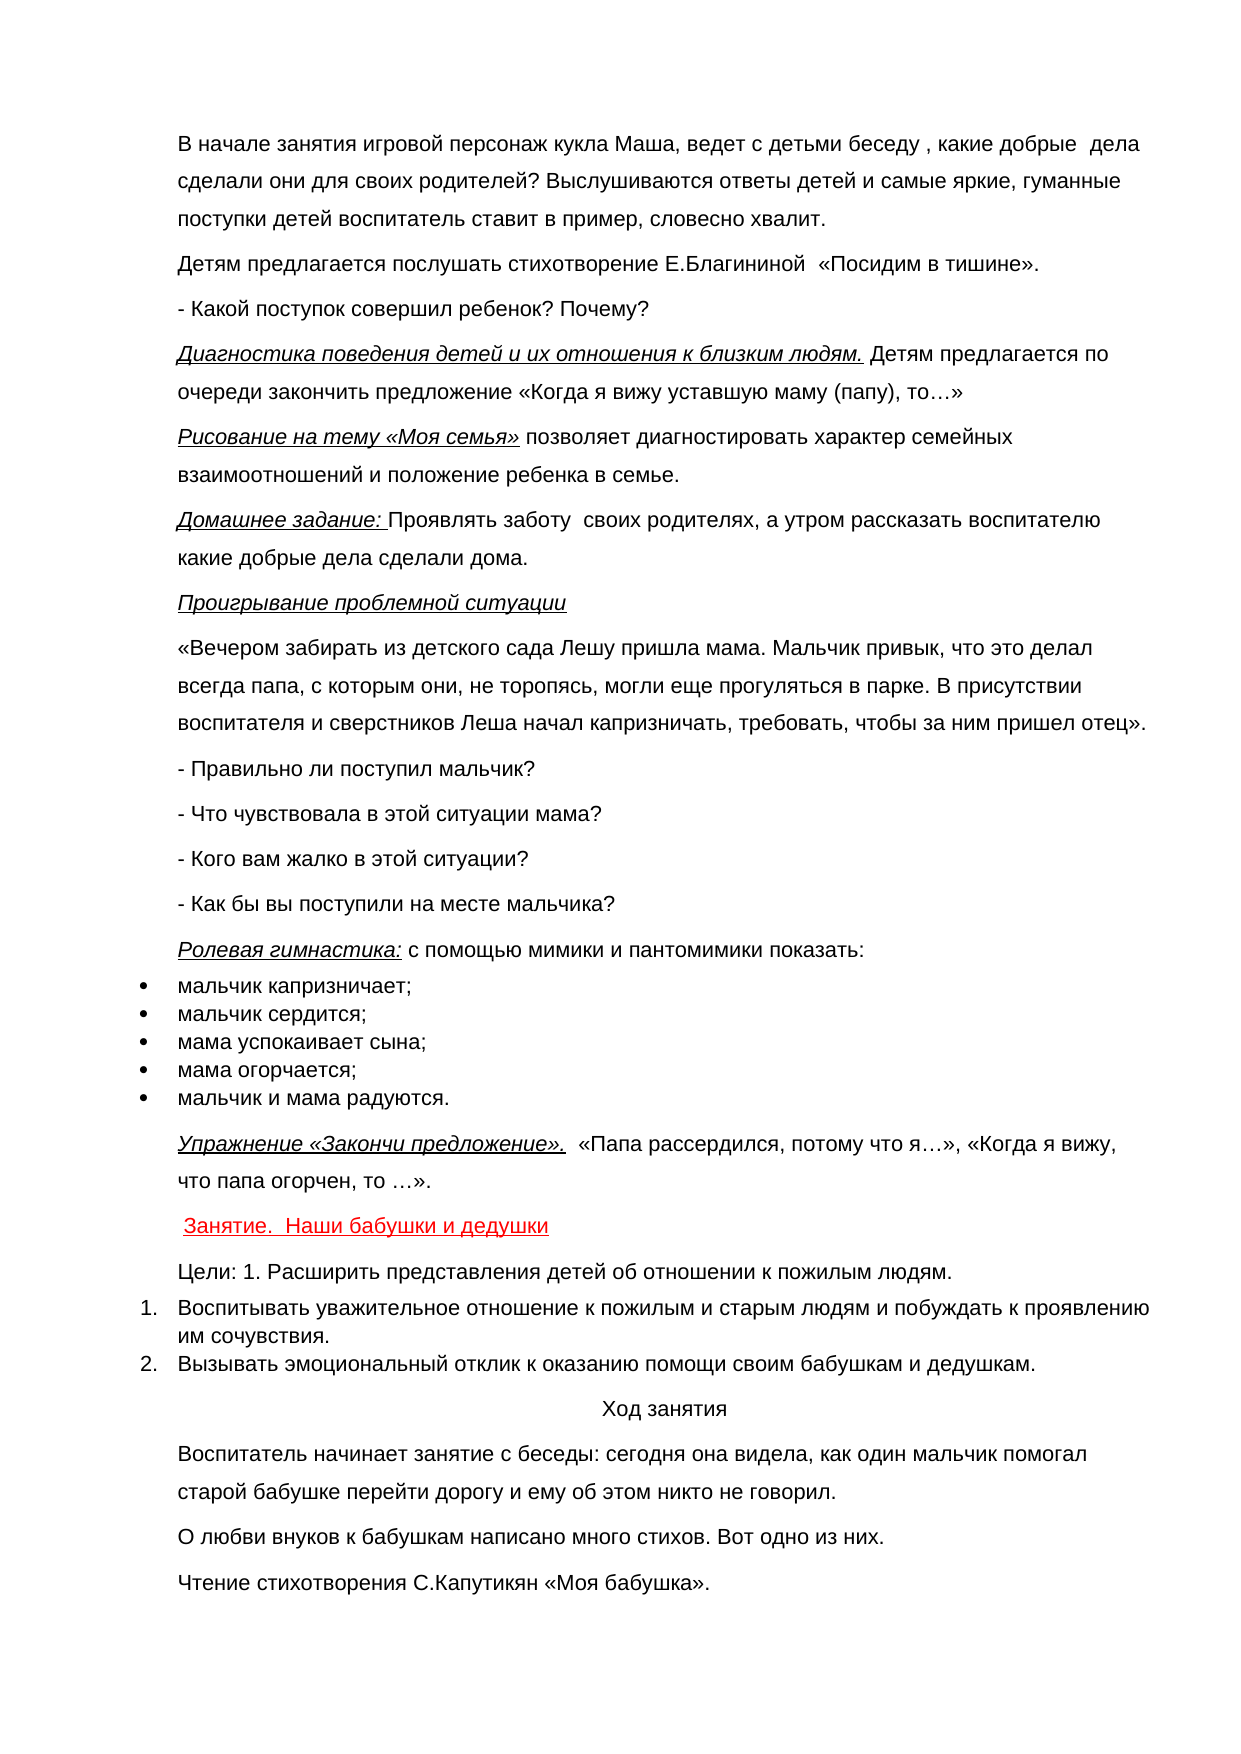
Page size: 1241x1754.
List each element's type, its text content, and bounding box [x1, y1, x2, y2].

text Детям предлагается послушать стихотворение Е.Благининой «Посидим в тишине». [177, 238, 1152, 276]
list Воспитывать уважительное отношение к пожилым и старым людям и побуждать к проявлению им сочувствия. [140, 1292, 1152, 1348]
list мама огорчается; [140, 1054, 1152, 1082]
text Упражнение «Закончи предложение». «Папа рассердился, потому что я…», «Когда я вижу, что папа огорчен, то …». [177, 1118, 1152, 1193]
text О любви внуков к бабушкам написано много стихов. Вот одно из них. [177, 1512, 1152, 1549]
text Диагностика поведения детей и их отношения к близким людям. Детям предлагается по очереди закончить предложение «Когда я вижу уставшую маму (папу), то…» [177, 329, 1152, 404]
text Ролевая гимнастика: с помощью мимики и пантомимики показать: [177, 924, 1152, 962]
text Рисование на тему «Моя семья» позволяет диагностировать характер семейных взаимоотношений и положение ребенка в семье. [177, 412, 1152, 487]
text - Какой поступок совершил ребенок? Почему? [177, 284, 1152, 321]
list мальчик капризничает; [140, 970, 1152, 998]
text В начале занятия игровой персонаж кукла Маша, ведет с детьми беседу , какие добрые дела сделали они для своих родителей? Выслушиваются ответы детей и самые яркие, гуманные поступки детей воспитатель ставит в пример, словесно хвалит. [177, 118, 1152, 231]
text Цели: 1. Расширить представления детей об отношении к пожилым людям. [177, 1246, 1152, 1284]
text «Вечером забирать из детского сада Лешу пришла мама. Мальчик привык, что это делал всегда папа, с которым они, не торопясь, могли еще прогуляться в парке. В присутствии воспитателя и сверстников Леша начал капризничать, требовать, чтобы за ним пришел отец». [177, 623, 1152, 735]
list Вызывать эмоциональный отклик к оказанию помощи своим бабушкам и дедушкам. [140, 1348, 1152, 1376]
text Проигрывание проблемной ситуации [177, 577, 1152, 615]
text - Как бы вы поступили на месте мальчика? [177, 879, 1152, 917]
text Чтение стихотворения С.Капутикян «Моя бабушка». [177, 1557, 1152, 1595]
text Занятие. Наши бабушки и дедушки [177, 1201, 1152, 1238]
list мальчик и мама радуются. [140, 1082, 1152, 1110]
list мама успокаивает сына; [140, 1026, 1152, 1054]
text Ход занятия [177, 1384, 1152, 1421]
text - Правильно ли поступил мальчик? [177, 743, 1152, 781]
text Воспитатель начинает занятие с беседы: сегодня она видела, как один мальчик помогал старой бабушке перейти дорогу и ему об этом никто не говорил. [177, 1429, 1152, 1504]
text - Кого вам жалко в этой ситуации? [177, 834, 1152, 871]
text - Что чувствовала в этой ситуации мама? [177, 788, 1152, 826]
text Домашнее задание: Проявлять заботу своих родителях, а утром рассказать воспитателю какие добрые дела сделали дома. [177, 495, 1152, 570]
list мальчик сердится; [140, 998, 1152, 1026]
